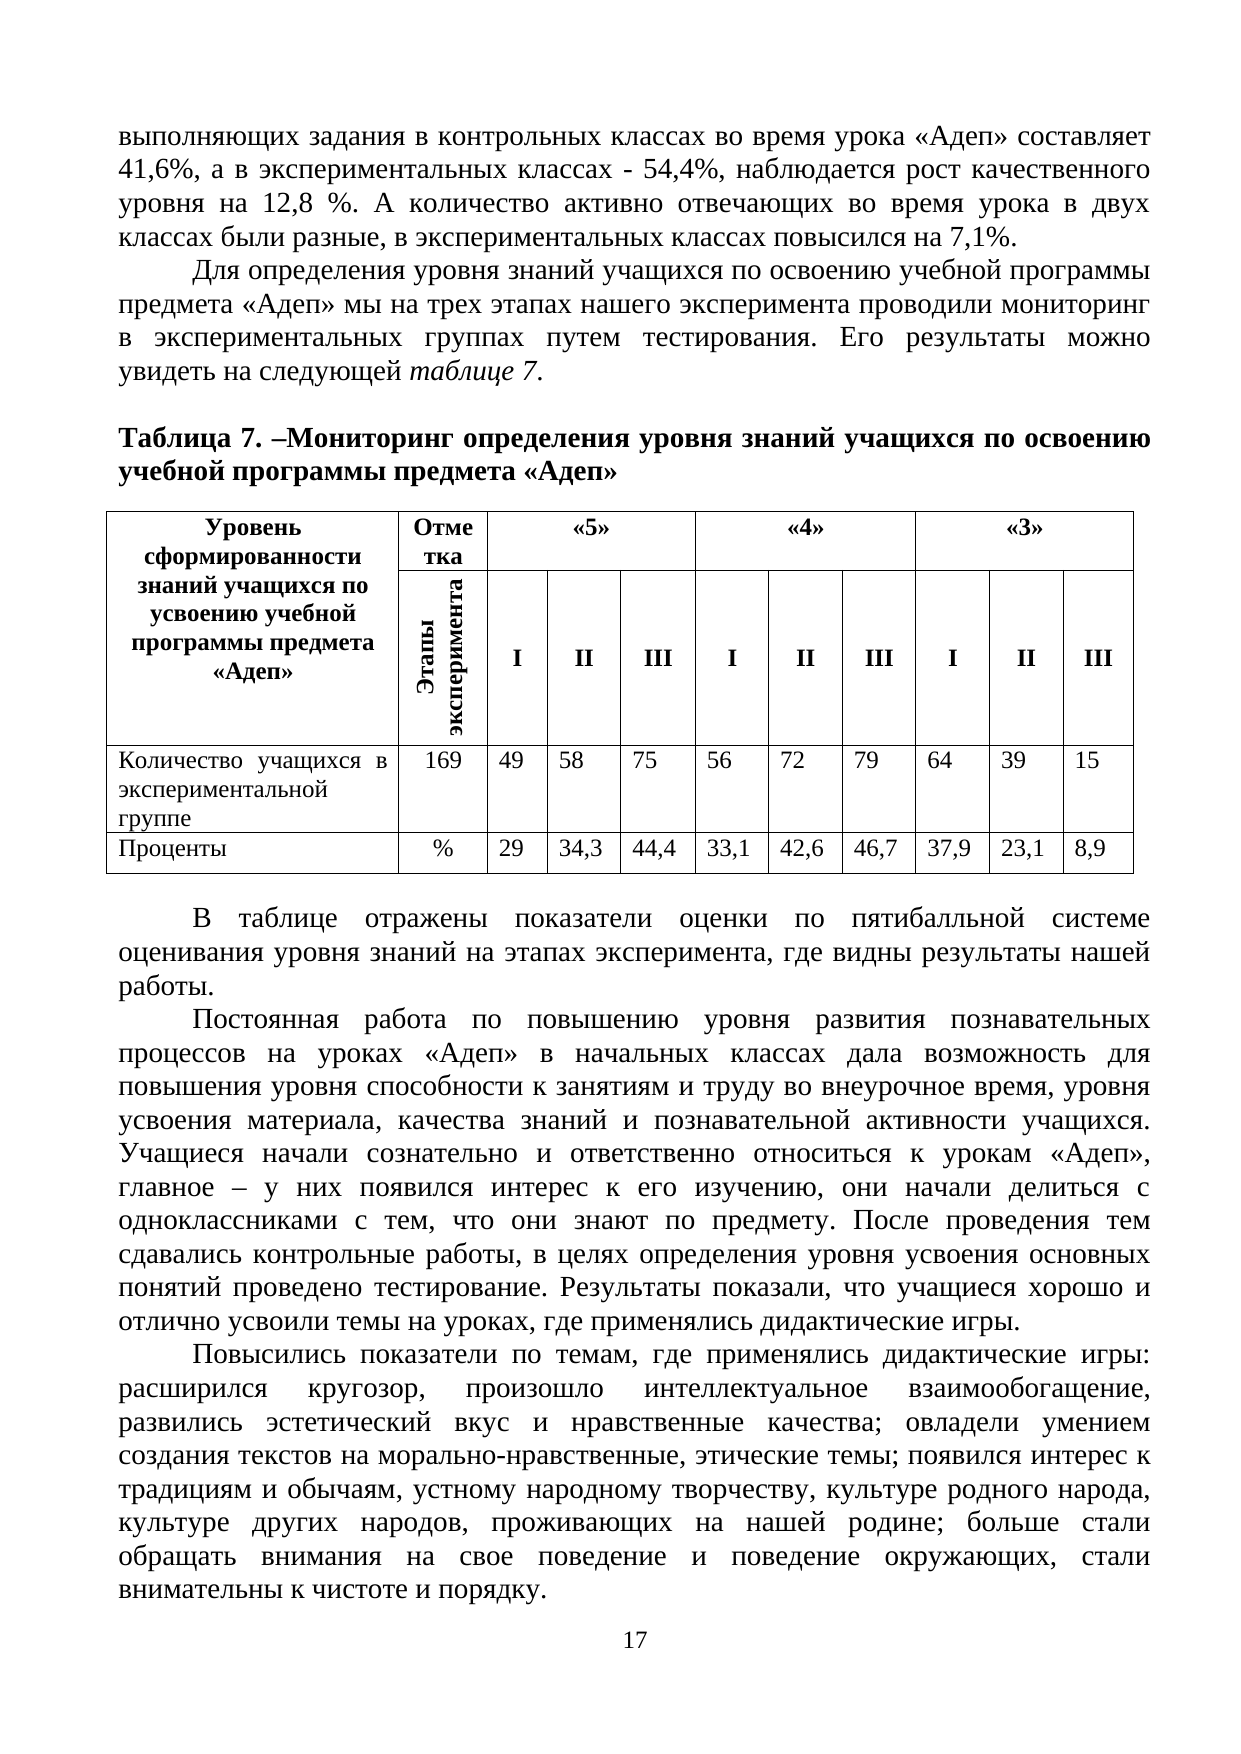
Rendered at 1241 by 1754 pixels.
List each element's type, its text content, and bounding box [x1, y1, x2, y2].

table_cell I [916, 571, 989, 744]
table_cell 33,1 [696, 833, 768, 873]
table_cell 79 [843, 746, 915, 832]
table_cell III [843, 571, 915, 744]
table_cell III [621, 571, 695, 744]
table_cell II [769, 571, 842, 744]
table_cell 8,9 [1064, 833, 1133, 873]
table_cell 39 [990, 746, 1063, 832]
table_cell 15 [1064, 746, 1133, 832]
table_header Уровень сформированности знаний учащихся по усвоению учебной программы предмета «Адеп» [107, 512, 398, 744]
table_cell 56 [696, 746, 768, 832]
table_cell I [696, 571, 768, 744]
table_cell 29 [488, 833, 547, 873]
table_header «5» [488, 512, 695, 570]
table_cell 44,4 [621, 833, 695, 873]
table_cell % [399, 833, 487, 873]
table_cell 42,6 [769, 833, 842, 873]
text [118, 118, 1152, 252]
table_cell 58 [548, 746, 620, 832]
table_cell Проценты [107, 833, 398, 873]
text Повысились показатели по темам, где применялись дидактические игры: расширился кругозор, произошло интеллектуальное взаимообогащение, развились эстетический вкус и нравственные качества; овладели умением создания текстов на морально-нравственные, этические темы; появился интерес к традициям и обычаям, устному народному творчеству, культуре родного народа, культуре других народов, проживающих на нашей родине; больше стали обращать внимания на свое поведение и поведение окружающих, стали внимательны к чистоте и порядку. [118, 1337, 1152, 1605]
table_cell 169 [399, 746, 487, 832]
table_cell II [548, 571, 620, 744]
table_cell 34,3 [548, 833, 620, 873]
table_header Отметка [399, 512, 487, 570]
table_cell 64 [916, 746, 989, 832]
table_cell I [488, 571, 547, 744]
table_cell 72 [769, 746, 842, 832]
table_cell III [1064, 571, 1133, 744]
table_cell 23,1 [990, 833, 1063, 873]
table_cell Этапы эксперимента [399, 571, 487, 744]
table_cell 46,7 [843, 833, 915, 873]
table_header «4» [696, 512, 915, 570]
table_header «3» [916, 512, 1133, 570]
text Постоянная работа по повышению уровня развития познавательных процессов на уроках «Адеп» в начальных классах дала возможность для повышения уровня способности к занятиям и труду во внеурочное время, уровня усвоения материала, качества знаний и познавательной активности учащихся. Учащиеся начали сознательно и ответственно относиться к урокам «Адеп», главное – у них появился интерес к его изучению, они начали делиться с одноклассниками с тем, что они знают по предмету. После проведения тем сдавались контрольные работы, в целях определения уровня усвоения основных понятий проведено тестирование. Результаты показали, что учащиеся хорошо и отлично усвоили темы на уроках, где применялись дидактические игры. [118, 1001, 1152, 1337]
table_cell 37,9 [916, 833, 989, 873]
text Таблица 7. –Мониторинг определения уровня знаний учащихся по освоению учебной программы предмета «Адеп» [118, 420, 1152, 487]
text В таблице отражены показатели оценки по пятибалльной системе оценивания уровня знаний на этапах эксперимента, где видны результаты нашей работы. [118, 901, 1152, 1001]
table_cell II [990, 571, 1063, 744]
table_cell 75 [621, 746, 695, 832]
table_cell Количество учащихся в экспериментальной группе [107, 746, 398, 832]
text Для определения уровня знаний учащихся по освоению учебной программы предмета «Адеп» мы на трех этапах нашего эксперимента проводили мониторинг в экспериментальных группах путем тестирования. Его результаты можно увидеть на следующей таблице 7. [118, 252, 1152, 386]
table_cell 49 [488, 746, 547, 832]
